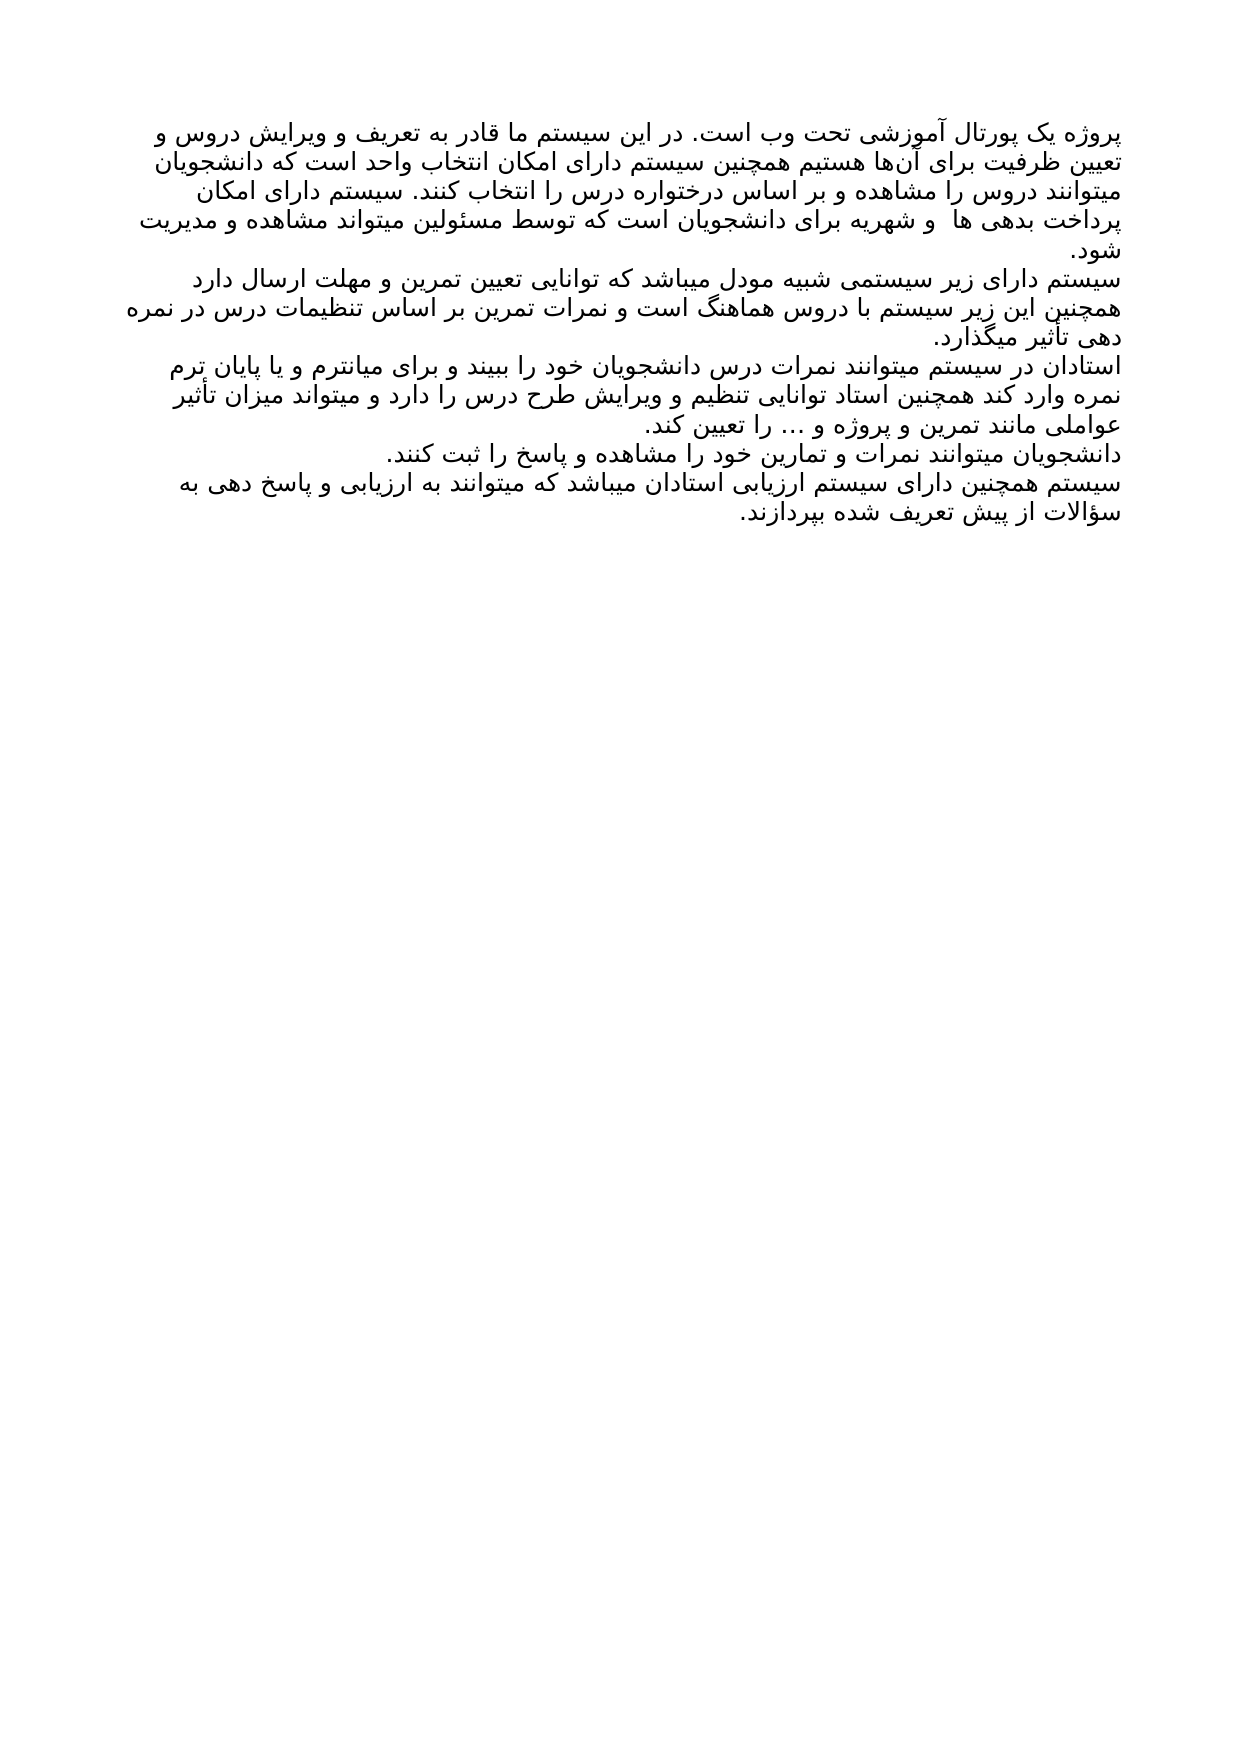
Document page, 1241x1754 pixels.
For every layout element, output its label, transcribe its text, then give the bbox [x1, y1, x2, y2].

text استادان در سیستم میتوانند نمرات درس دانشجویان خود را ببیند و برای میانترم و یا پایان ترم نمره وارد کند همچنین استاد توانایی تنظیم و ویرایش طرح درس را دارد و میتواند میزان تأثیر عواملی مانند تمرین و پروژه و … را تعیین کند. [118, 351, 1122, 439]
text پروژه یک پورتال آموزشی تحت وب است. در این سیستم ما قادر به تعریف و ویرایش دروس و تعیین ظرفیت برای آن‌ها هستیم همچنین سیستم دارای امکان انتخاب واحد است که دانشجویان میتوانند دروس را مشاهده و بر اساس درختواره درس را انتخاب کنند. سیستم دارای امکان پرداخت بدهی ها و شهریه برای دانشجویان است که توسط مسئولین میتواند مشاهده و مدیریت شود. [118, 118, 1122, 264]
text دانشجویان میتوانند نمرات و تمارین خود را مشاهده و پاسخ را ثبت کنند. [118, 439, 1122, 468]
text سیستم همچنین دارای سیستم ارزیابی استادان میباشد که میتوانند به ارزیابی و پاسخ دهی به سؤالات از پیش تعریف شده بپردازند. [118, 468, 1122, 526]
text سیستم دارای زیر سیستمی شبیه مودل میباشد که توانایی تعیین تمرین و مهلت ارسال دارد همچنین این زیر سیستم با دروس هماهنگ است و نمرات تمرین بر اساس تنظیمات درس در نمره دهی تأثیر میگذارد. [118, 264, 1122, 351]
